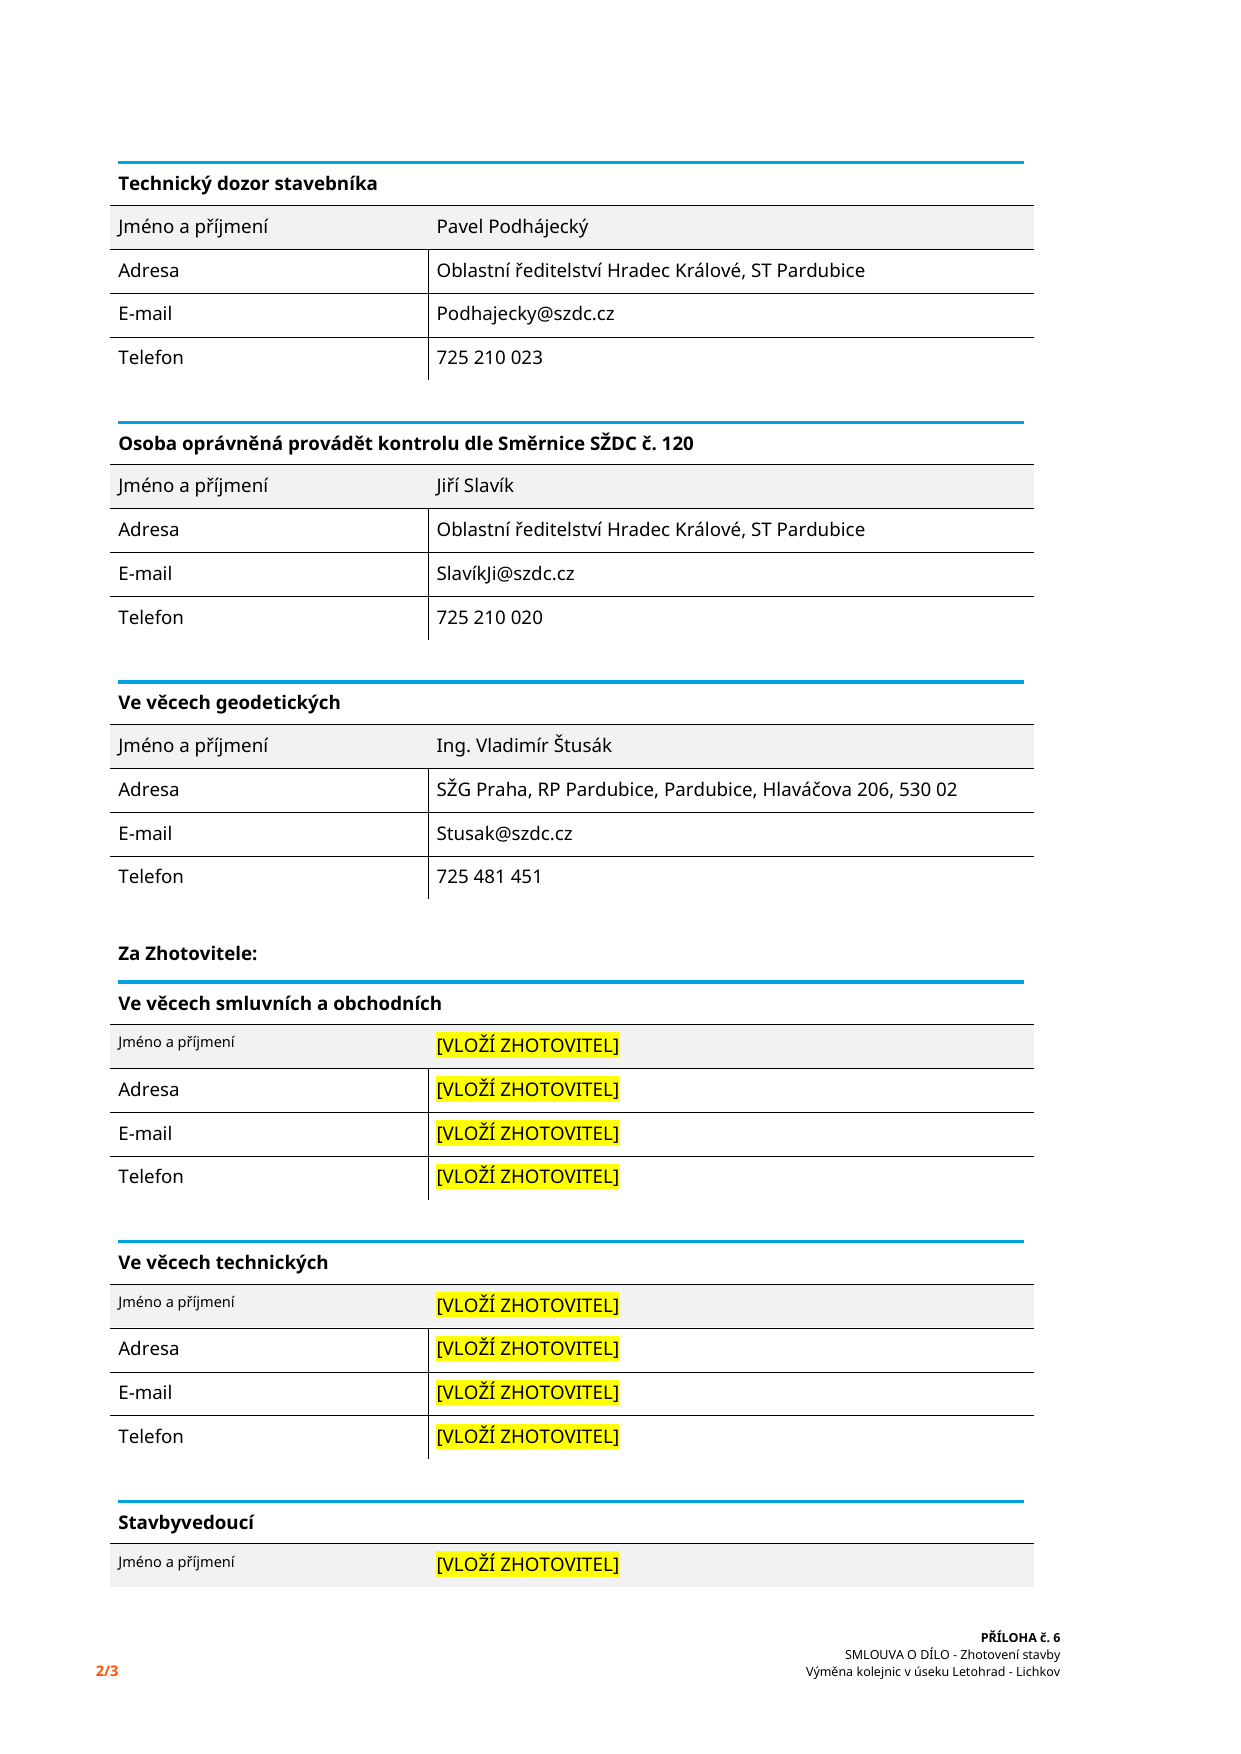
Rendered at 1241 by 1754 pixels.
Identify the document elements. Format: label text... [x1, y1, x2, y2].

table_header Jméno a příjmení [110, 465, 428, 508]
table_header Jméno a příjmení [110, 1285, 428, 1327]
text Za Zhotovitele: [118, 940, 1024, 965]
table_cell Adresa [110, 1329, 428, 1371]
table_cell Telefon [110, 857, 428, 899]
table_cell Oblastní ředitelství Hradec Králové, ST Pardubice [429, 509, 1034, 552]
table_cell [VLOŽÍ ZHOTOVITEL] [429, 1373, 1034, 1415]
table_header Jméno a příjmení [110, 1025, 428, 1068]
text Ve věcech geodetických [118, 684, 1024, 715]
table_header Jiří Slavík [428, 465, 1034, 508]
table_cell Adresa [110, 509, 428, 552]
table_cell [VLOŽÍ ZHOTOVITEL] [429, 1416, 1034, 1459]
table_header [VLOŽÍ ZHOTOVITEL] [428, 1025, 1034, 1068]
table_cell [VLOŽÍ ZHOTOVITEL] [429, 1329, 1034, 1371]
text Technický dozor stavebníka [118, 164, 1024, 196]
table_cell Adresa [110, 1069, 428, 1112]
table_cell Stusak@szdc.cz [429, 813, 1034, 856]
table_header Jméno a příjmení [110, 1544, 428, 1587]
table_cell 725 210 020 [429, 597, 1034, 640]
table_cell Podhajecky@szdc.cz [429, 294, 1034, 336]
table_cell Telefon [110, 597, 428, 640]
table_cell E-mail [110, 294, 428, 336]
text Ve věcech smluvních a obchodních [118, 984, 1024, 1015]
table_cell Telefon [110, 1416, 428, 1459]
table_header Jméno a příjmení [110, 725, 428, 768]
table_cell SlavíkJi@szdc.cz [429, 553, 1034, 596]
table_header Pavel Podhájecký [428, 206, 1034, 249]
table_header [VLOŽÍ ZHOTOVITEL] [428, 1285, 1034, 1327]
table_cell 725 481 451 [429, 857, 1034, 899]
table_cell [VLOŽÍ ZHOTOVITEL] [429, 1113, 1034, 1156]
table_cell SŽG Praha, RP Pardubice, Pardubice, Hlaváčova 206, 530 02 [429, 769, 1034, 812]
table_cell E-mail [110, 1373, 428, 1415]
table_cell [VLOŽÍ ZHOTOVITEL] [429, 1069, 1034, 1112]
table_header [VLOŽÍ ZHOTOVITEL] [428, 1544, 1034, 1587]
table_cell [VLOŽÍ ZHOTOVITEL] [429, 1157, 1034, 1199]
table_cell Adresa [110, 769, 428, 812]
text Osoba oprávněná provádět kontrolu dle Směrnice SŽDC č. 120 [118, 424, 1024, 456]
table_cell Oblastní ředitelství Hradec Králové, ST Pardubice [429, 250, 1034, 292]
table_cell Adresa [110, 250, 428, 292]
table_cell E-mail [110, 1113, 428, 1156]
table_cell E-mail [110, 553, 428, 596]
table_cell E-mail [110, 813, 428, 856]
table_cell Telefon [110, 338, 428, 380]
table_cell Telefon [110, 1157, 428, 1199]
text Ve věcech technických [118, 1243, 1024, 1275]
table_header Jméno a příjmení [110, 206, 428, 249]
table_header Ing. Vladimír Štusák [428, 725, 1034, 768]
table_cell 725 210 023 [429, 338, 1034, 380]
text Stavbyvedoucí [118, 1503, 1024, 1534]
